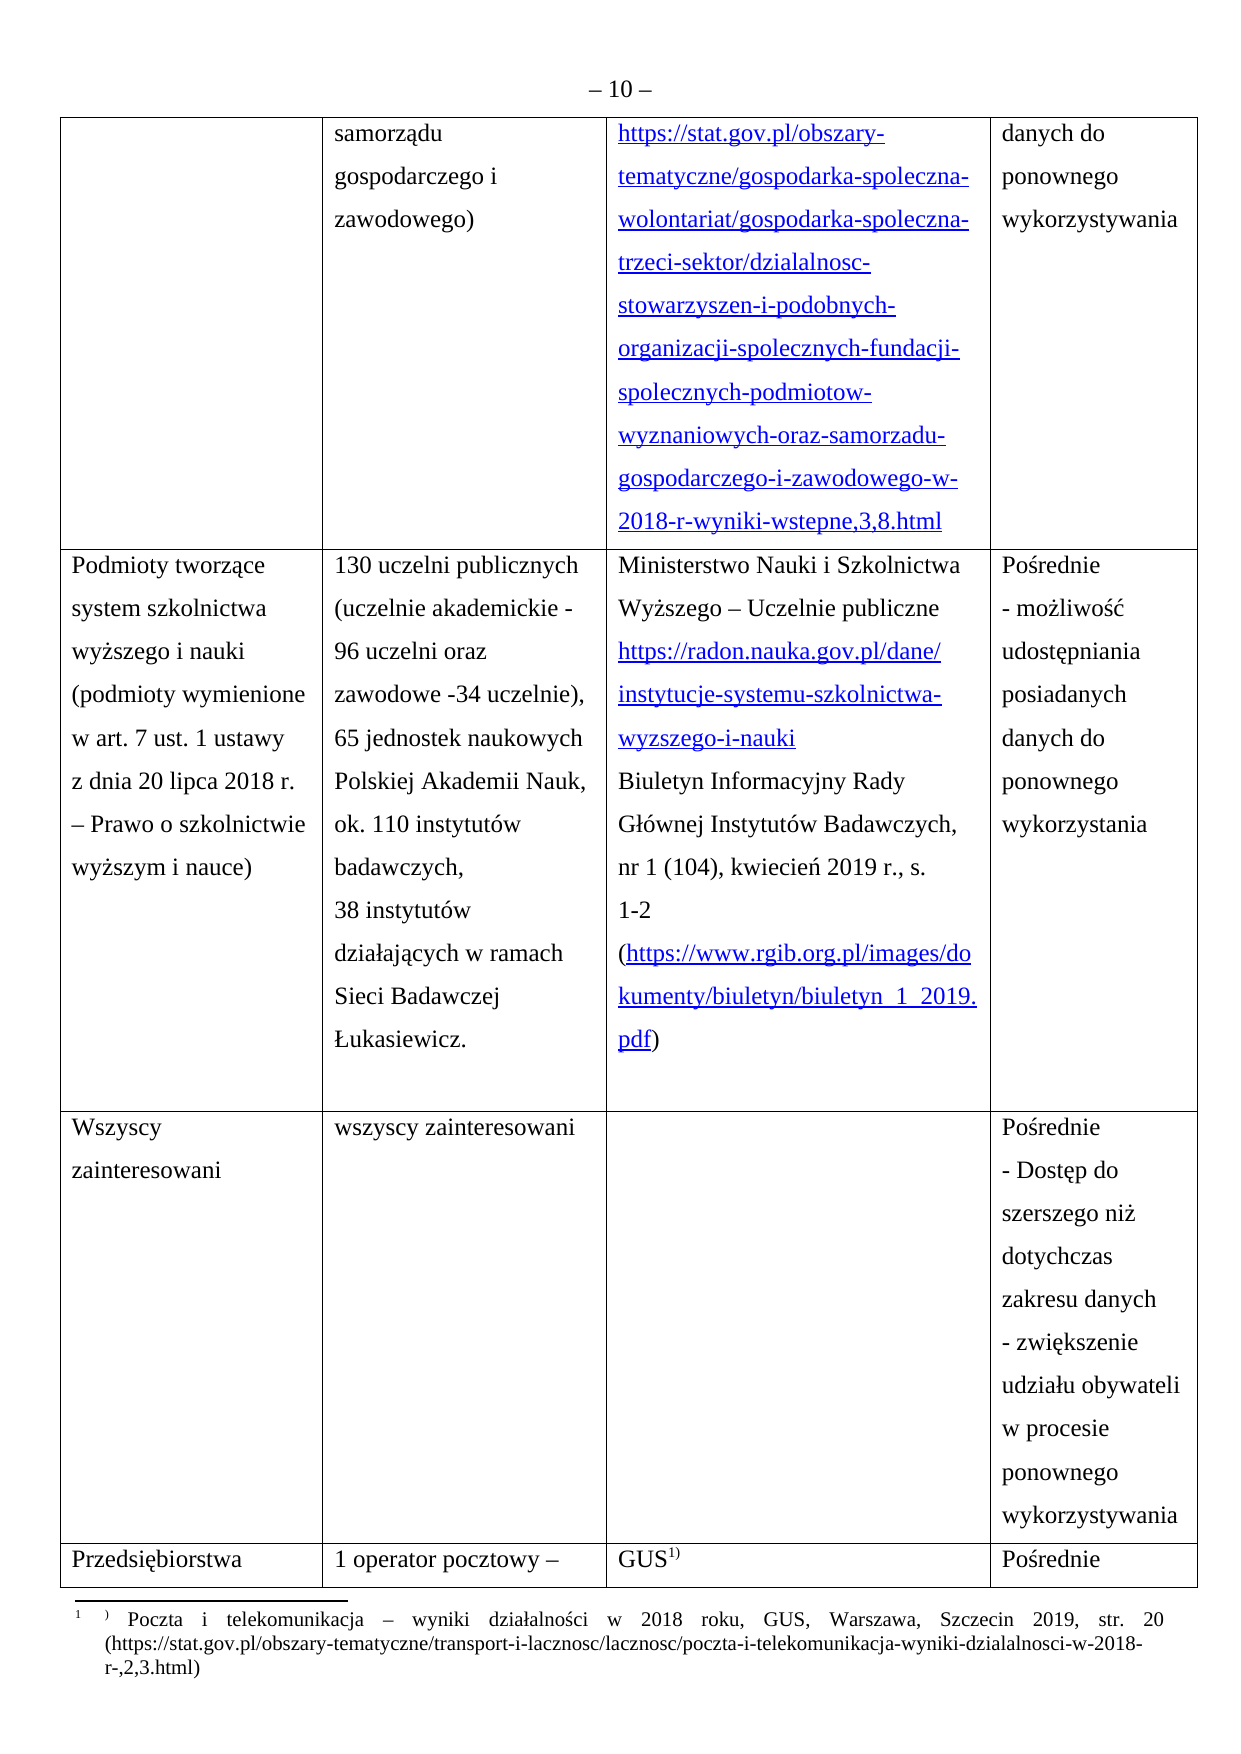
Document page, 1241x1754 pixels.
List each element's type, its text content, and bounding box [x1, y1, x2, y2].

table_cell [323, 1544, 606, 1587]
table_cell Ministerstwo Nauki i Szkolnictwa Wyższego – Uczelnie publiczne https://radon.nauka.gov.pl/dane/instytucje-systemu-szkolnictwa-wyzszego-i-nauki Biuletyn Informacyjny Rady Głównej Instytutów Badawczych, nr 1 (104), kwiecień 2019 r., s. 1-2 (https://www.rgib.org.pl/images/dokumenty/biuletyn/biuletyn_1_2019.pdf) [607, 550, 990, 1111]
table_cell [991, 118, 1197, 549]
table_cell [323, 118, 606, 549]
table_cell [607, 118, 990, 549]
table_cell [61, 1544, 322, 1587]
table_cell [607, 1112, 990, 1543]
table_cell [61, 118, 322, 549]
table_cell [991, 1544, 1197, 1587]
table_cell GUS) [607, 1544, 990, 1587]
table_cell Pośrednie - możliwość udostępniania posiadanych danych do ponownego wykorzystania [991, 550, 1197, 1111]
table_cell 130 uczelni publicznych (uczelnie akademickie -96 uczelni oraz zawodowe -34 uczelnie), 65 jednostek naukowych Polskiej Akademii Nauk, ok. 110 instytutów badawczych, 38 instytutów działających w ramach Sieci Badawczej Łukasiewicz. [323, 550, 606, 1111]
table_cell Podmioty tworzące system szkolnictwa wyższego i nauki (podmioty wymienione w art. 7 ust. 1 ustawy z dnia 20 lipca 2018 r. – Prawo o szkolnictwie wyższym i nauce) [61, 550, 322, 1111]
table_cell Wszyscy zainteresowani [61, 1112, 322, 1543]
table_cell Pośrednie - Dostęp do szerszego niż dotychczas zakresu danych - zwiększenie udziału obywateli w procesie ponownego wykorzystywania [991, 1112, 1197, 1543]
table_cell wszyscy zainteresowani [323, 1112, 606, 1543]
